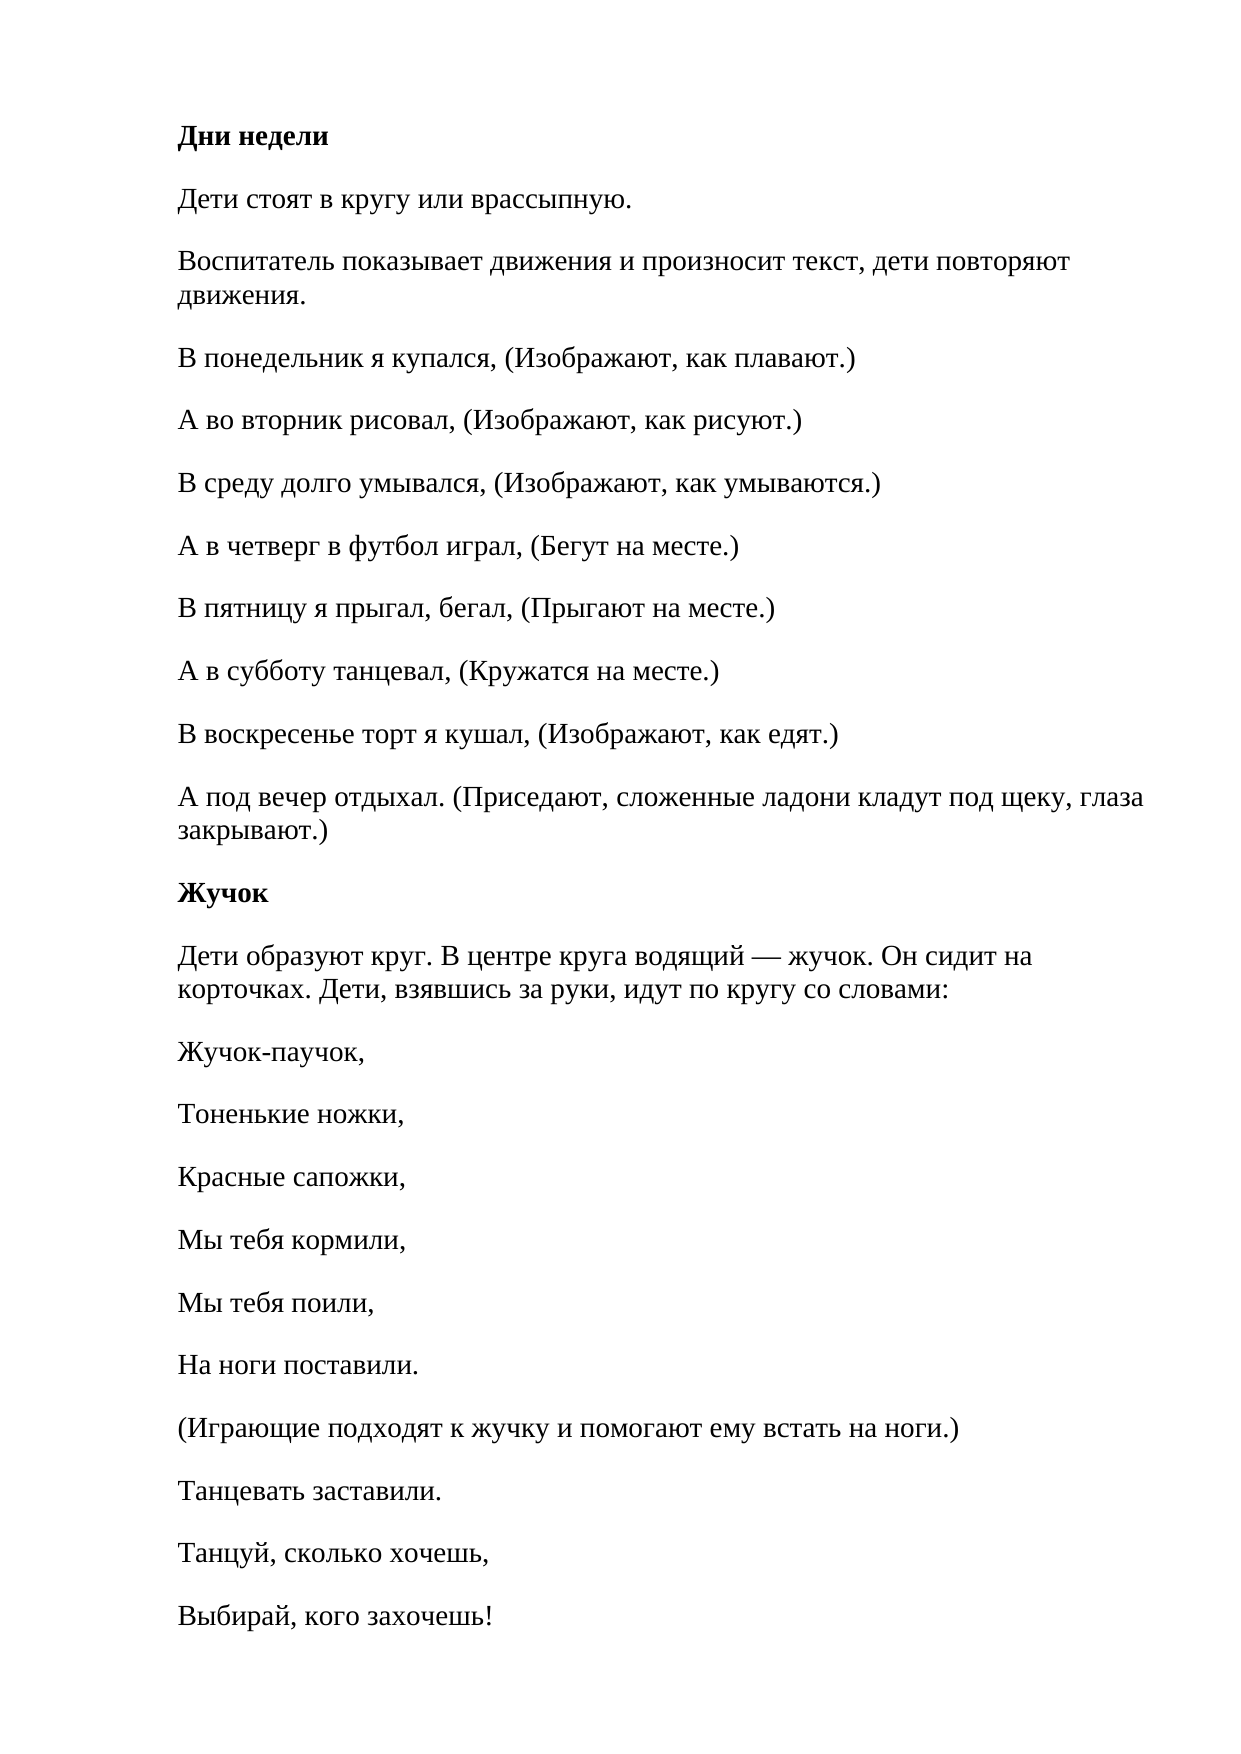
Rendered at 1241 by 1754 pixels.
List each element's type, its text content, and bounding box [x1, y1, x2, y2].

text Дети стоят в кругу или врассыпную. [177, 181, 1152, 214]
text Танцевать заставили. [177, 1473, 1152, 1506]
text Выбирай, кого захочешь! [177, 1598, 1152, 1632]
text В пятницу я прыгал, бегал, (Прыгают на месте.) [177, 591, 1152, 624]
text А под вечер отдыхал. (Приседают, сложенные ладони кладут под щеку, глаза закрывают.) [177, 779, 1152, 846]
text Тоненькие ножки, [177, 1097, 1152, 1130]
text Танцуй, сколько хочешь, [177, 1536, 1152, 1569]
text А в четверг в футбол играл, (Бегут на месте.) [177, 528, 1152, 561]
text Жучок [177, 875, 1152, 908]
text А во вторник рисовал, (Изображают, как рисуют.) [177, 402, 1152, 436]
text (Играющие подходят к жучку и помогают ему встать на ноги.) [177, 1410, 1152, 1444]
text В воскресенье торт я кушал, (Изображают, как едят.) [177, 716, 1152, 749]
text Дети образуют круг. В центре круга водящий — жучок. Он сидит на корточках. Дети, взявшись за руки, идут по кругу со словами: [177, 938, 1152, 1005]
text Воспитатель показывает движения и произносит текст, дети повторяют движения. [177, 243, 1152, 311]
text Красные сапожки, [177, 1159, 1152, 1193]
text Дни недели [177, 118, 1152, 152]
text Мы тебя кормили, [177, 1222, 1152, 1256]
text А в субботу танцевал, (Кружатся на месте.) [177, 653, 1152, 687]
text На ноги поставили. [177, 1347, 1152, 1381]
text В среду долго умывался, (Изображают, как умываются.) [177, 465, 1152, 499]
text В понедельник я купался, (Изображают, как плавают.) [177, 340, 1152, 373]
text Мы тебя поили, [177, 1285, 1152, 1318]
text Жучок-паучок, [177, 1034, 1152, 1067]
